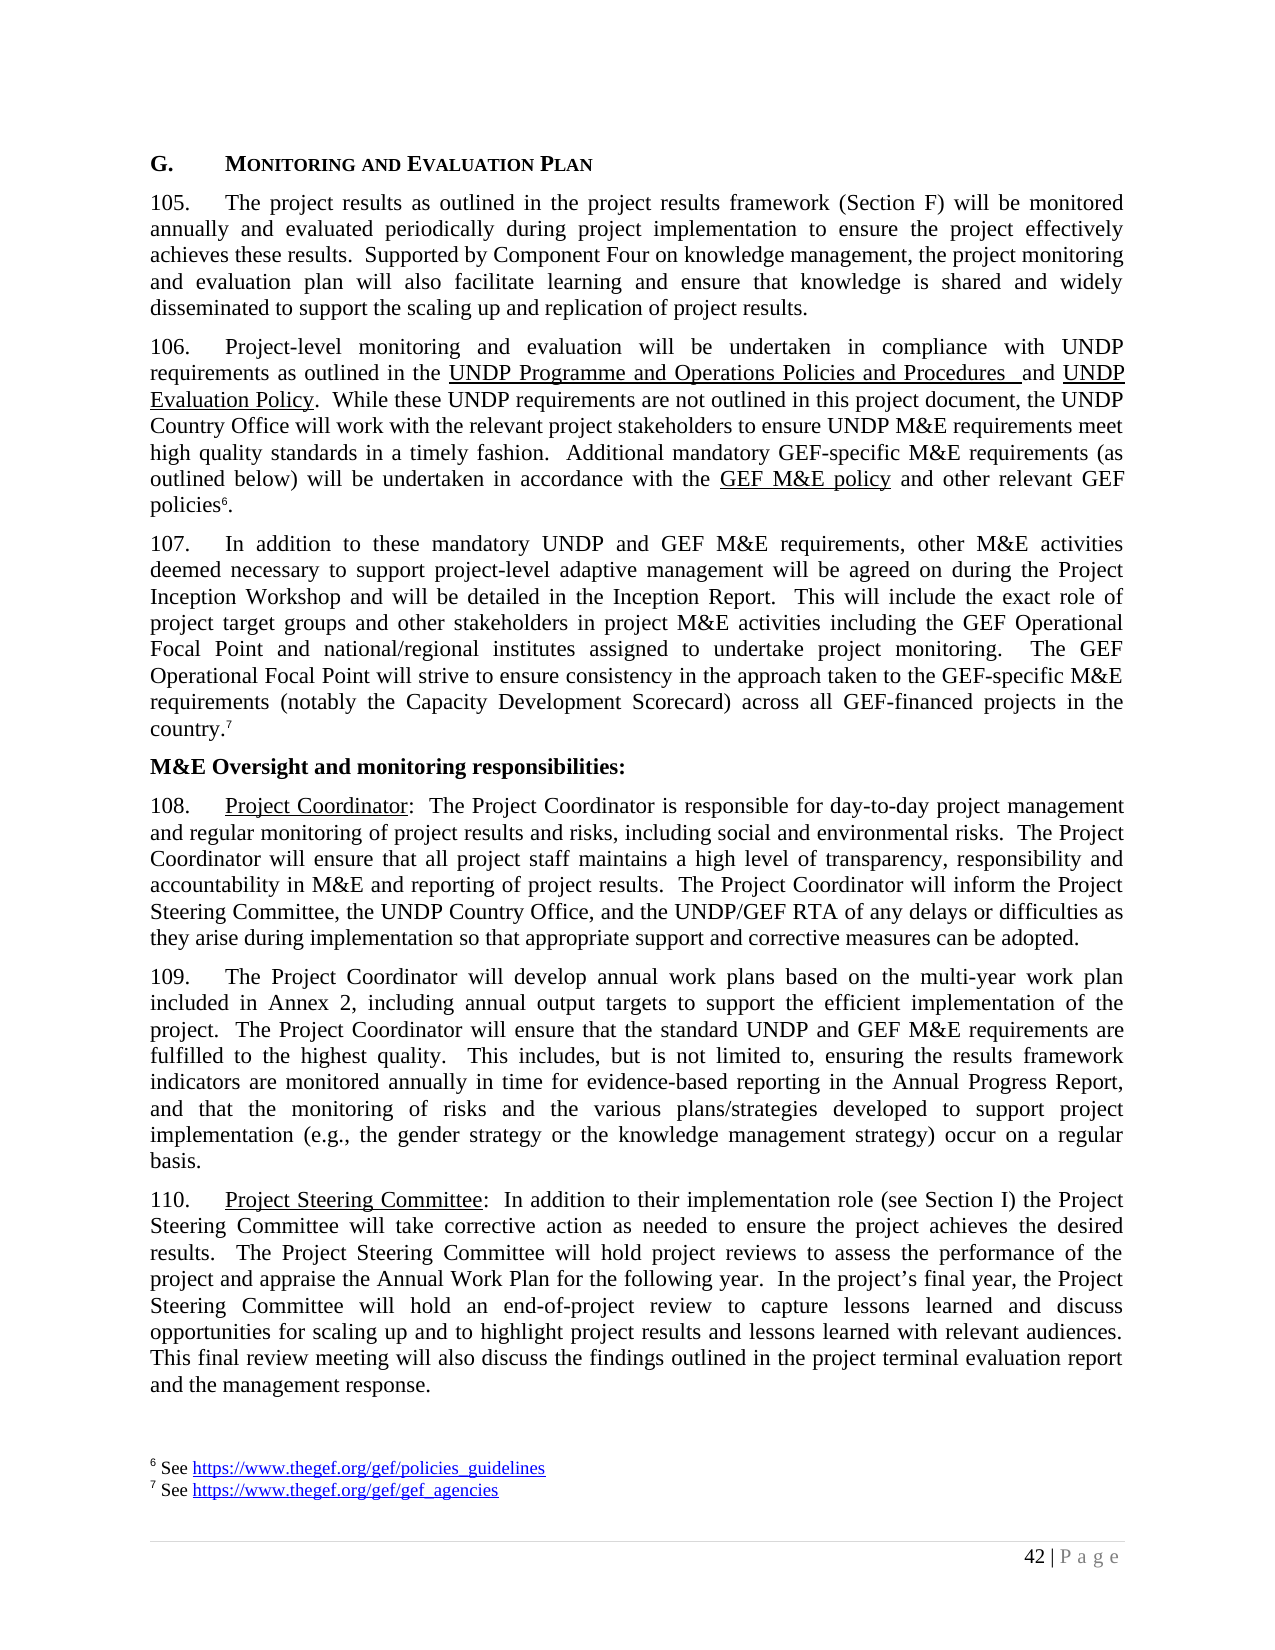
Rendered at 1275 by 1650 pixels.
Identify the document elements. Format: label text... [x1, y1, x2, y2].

text In addition to these mandatory UNDP and GEF M&E requirements, other M&E activities deemed necessary to support project-level adaptive management will be agreed on during the Project Inception Workshop and will be detailed in the Inception Report. This will include the exact role of project target groups and other stakeholders in project M&E activities including the GEF Operational Focal Point and national/regional institutes assigned to undertake project monitoring. The GEF Operational Focal Point will strive to ensure consistency in the approach taken to the GEF-specific M&E requirements (notably the Capacity Development Scorecard) across all GEF-financed projects in the country. [150, 530, 1125, 741]
text Project-level monitoring and evaluation will be undertaken in compliance with UNDP requirements as outlined in the UNDP Programme and Operations Policies and Procedures and UNDP Evaluation Policy. While these UNDP requirements are not outlined in this project document, the UNDP Country Office will work with the relevant project stakeholders to ensure UNDP M&E requirements meet high quality standards in a timely fashion. Additional mandatory GEF-specific M&E requirements (as outlined below) will be undertaken in accordance with the GEF M&E policy and other relevant GEF policies. [150, 333, 1125, 518]
text Project Coordinator: The Project Coordinator is responsible for day-to-day project management and regular monitoring of project results and risks, including social and environmental risks. The Project Coordinator will ensure that all project staff maintains a high level of transparency, responsibility and accountability in M&E and reporting of project results. The Project Coordinator will inform the Project Steering Committee, the UNDP Country Office, and the UNDP/GEF RTA of any delays or difficulties as they arise during implementation so that appropriate support and corrective measures can be adopted. [150, 792, 1125, 950]
text Project Steering Committee: In addition to their implementation role (see Section I) the Project Steering Committee will take corrective action as needed to ensure the project achieves the desired results. The Project Steering Committee will hold project reviews to assess the performance of the project and appraise the Annual Work Plan for the following year. In the project’s final year, the Project Steering Committee will hold an end-of-project review to capture lessons learned and discuss opportunities for scaling up and to highlight project results and lessons learned with relevant audiences. This final review meeting will also discuss the findings outlined in the project terminal evaluation report and the management response. [150, 1186, 1125, 1397]
text The Project Coordinator will develop annual work plans based on the multi-year work plan included in Annex 2, including annual output targets to support the efficient implementation of the project. The Project Coordinator will ensure that the standard UNDP and GEF M&E requirements are fulfilled to the highest quality. This includes, but is not limited to, ensuring the results framework indicators are monitored annually in time for evidence-based reporting in the Annual Progress Report, and that the monitoring of risks and the various plans/strategies developed to support project implementation (e.g., the gender strategy or the knowledge management strategy) occur on a regular basis. [150, 963, 1125, 1174]
text M&E Oversight and monitoring responsibilities: [150, 753, 1125, 780]
subtitle G. Monitoring and Evaluation Plan [150, 150, 1125, 176]
text The project results as outlined in the project results framework (Section F) will be monitored annually and evaluated periodically during project implementation to ensure the project effectively achieves these results. Supported by Component Four on knowledge management, the project monitoring and evaluation plan will also facilitate learning and ensure that knowledge is shared and widely disseminated to support the scaling up and replication of project results. [150, 189, 1125, 321]
